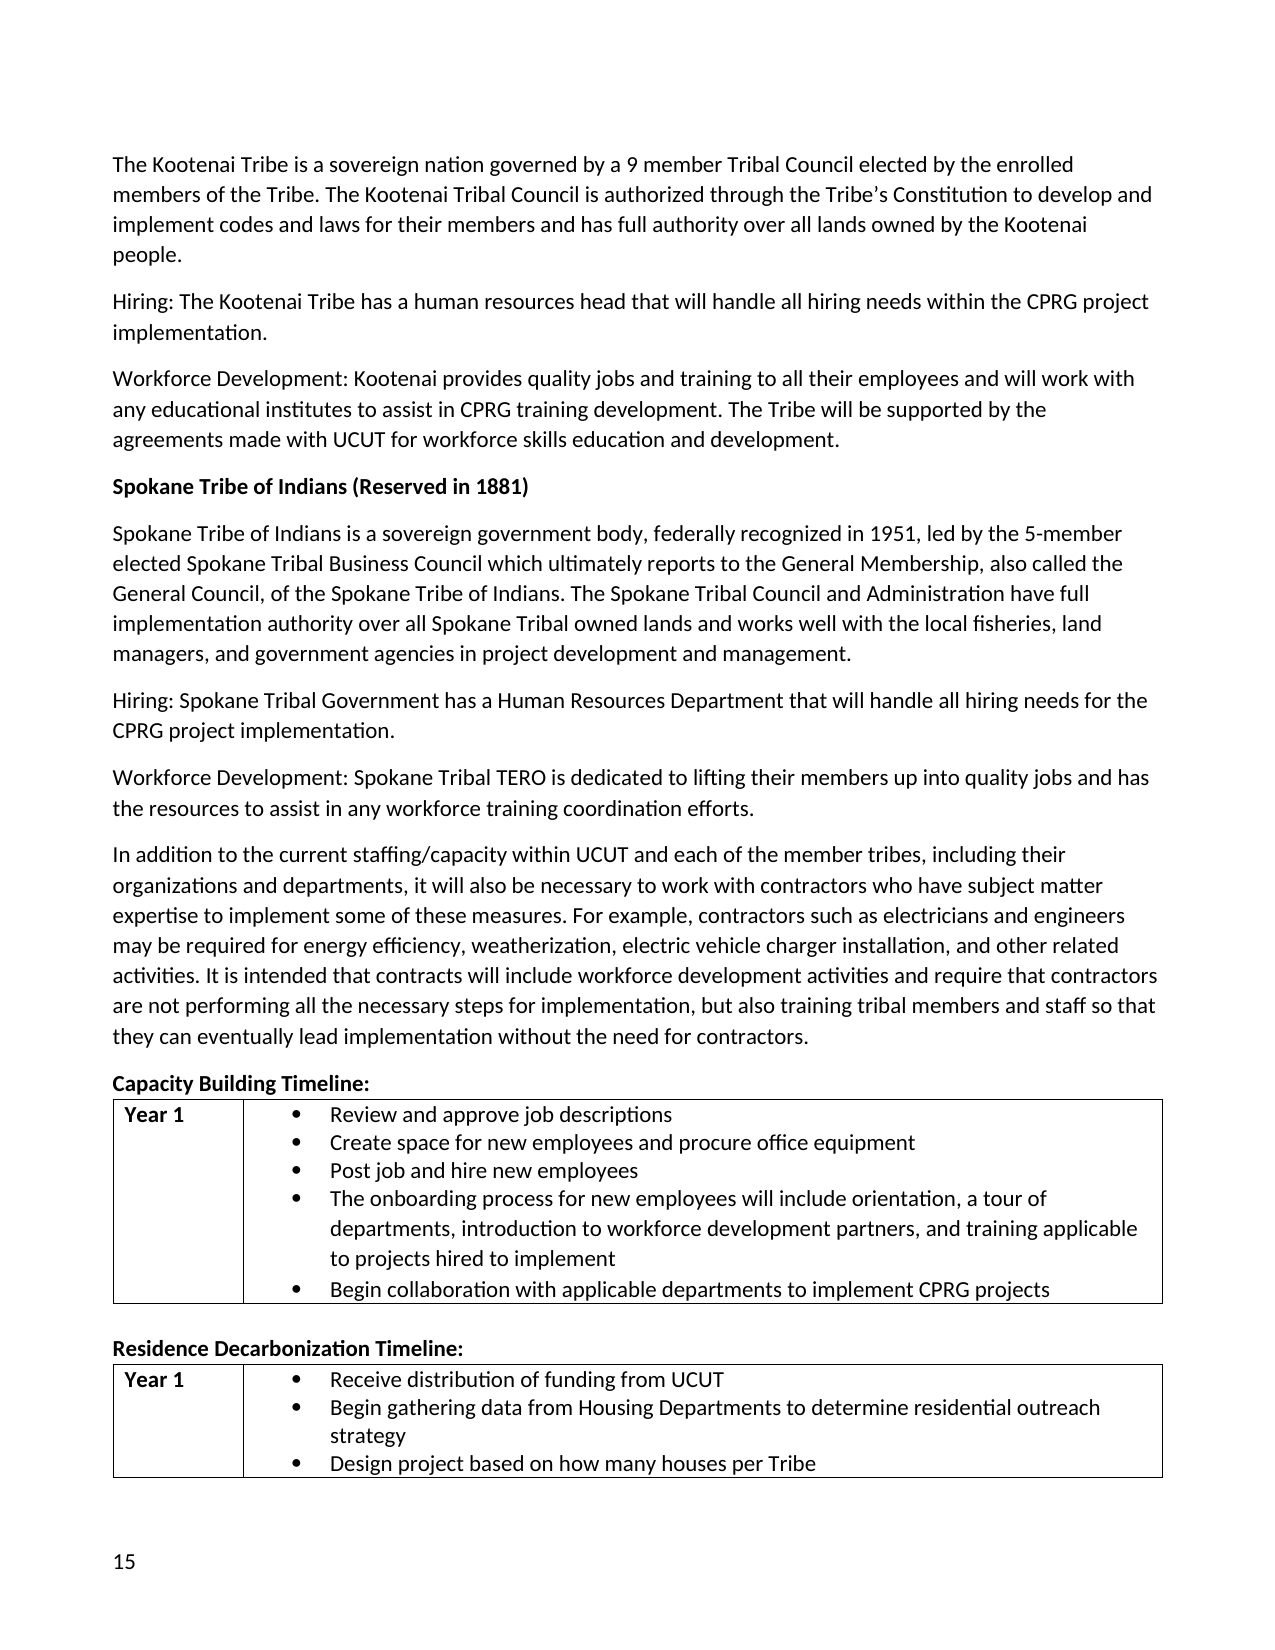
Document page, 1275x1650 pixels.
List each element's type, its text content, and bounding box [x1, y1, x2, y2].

text Workforce Development: Spokane Tribal TERO is dedicated to lifting their members up into quality jobs and has the resources to assist in any workforce training coordination efforts. [112, 763, 1162, 822]
text Spokane Tribe of Indians is a sovereign government body, federally recognized in 1951, led by the 5-member elected Spokane Tribal Business Council which ultimately reports to the General Membership, also called the General Council, of the Spokane Tribe of Indians. The Spokane Tribal Council and Administration have full implementation authority over all Spokane Tribal owned lands and works well with the local fisheries, land managers, and government agencies in project development and management. [112, 519, 1162, 668]
text The Kootenai Tribe is a sovereign nation governed by a 9 member Tribal Council elected by the enrolled members of the Tribe. The Kootenai Tribal Council is authorized through the Tribe’s Constitution to develop and implement codes and laws for their members and has full authority over all lands owned by the Kootenai people. [112, 150, 1162, 269]
text Hiring: Spokane Tribal Government has a Human Resources Department that will handle all hiring needs for the CPRG project implementation. [112, 686, 1162, 745]
text Residence Decarbonization Timeline: [112, 1334, 1162, 1362]
text Hiring: The Kootenai Tribe has a human resources head that will handle all hiring needs within the CPRG project implementation. [112, 287, 1162, 346]
text Capacity Building Timeline: [112, 1069, 1162, 1097]
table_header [244, 1365, 1162, 1477]
table_header Review and approve job descriptions Create space for new employees and procure office equipment Post job and hire new employees The onboarding process for new employees will include orientation, a tour of departments, introduction to workforce development partners, and training applicable to projects hired to implement Begin collaboration with applicable departments to implement CPRG projects [244, 1100, 1162, 1303]
text In addition to the current staffing/capacity within UCUT and each of the member tribes, including their organizations and departments, it will also be necessary to work with contractors who have subject matter expertise to implement some of these measures. For example, contractors such as electricians and engineers may be required for energy efficiency, weatherization, electric vehicle charger installation, and other related activities. It is intended that contracts will include workforce development activities and require that contractors are not performing all the necessary steps for implementation, but also training tribal members and staff so that they can eventually lead implementation without the need for contractors. [112, 841, 1162, 1050]
text Spokane Tribe of Indians (Reserved in 1881) [112, 472, 1162, 500]
table_header Year 1 [114, 1100, 243, 1303]
table_header Year 1 [114, 1365, 243, 1477]
text Workforce Development: Kootenai provides quality jobs and training to all their employees and will work with any educational institutes to assist in CPRG training development. The Tribe will be supported by the agreements made with UCUT for workforce skills education and development. [112, 364, 1162, 453]
